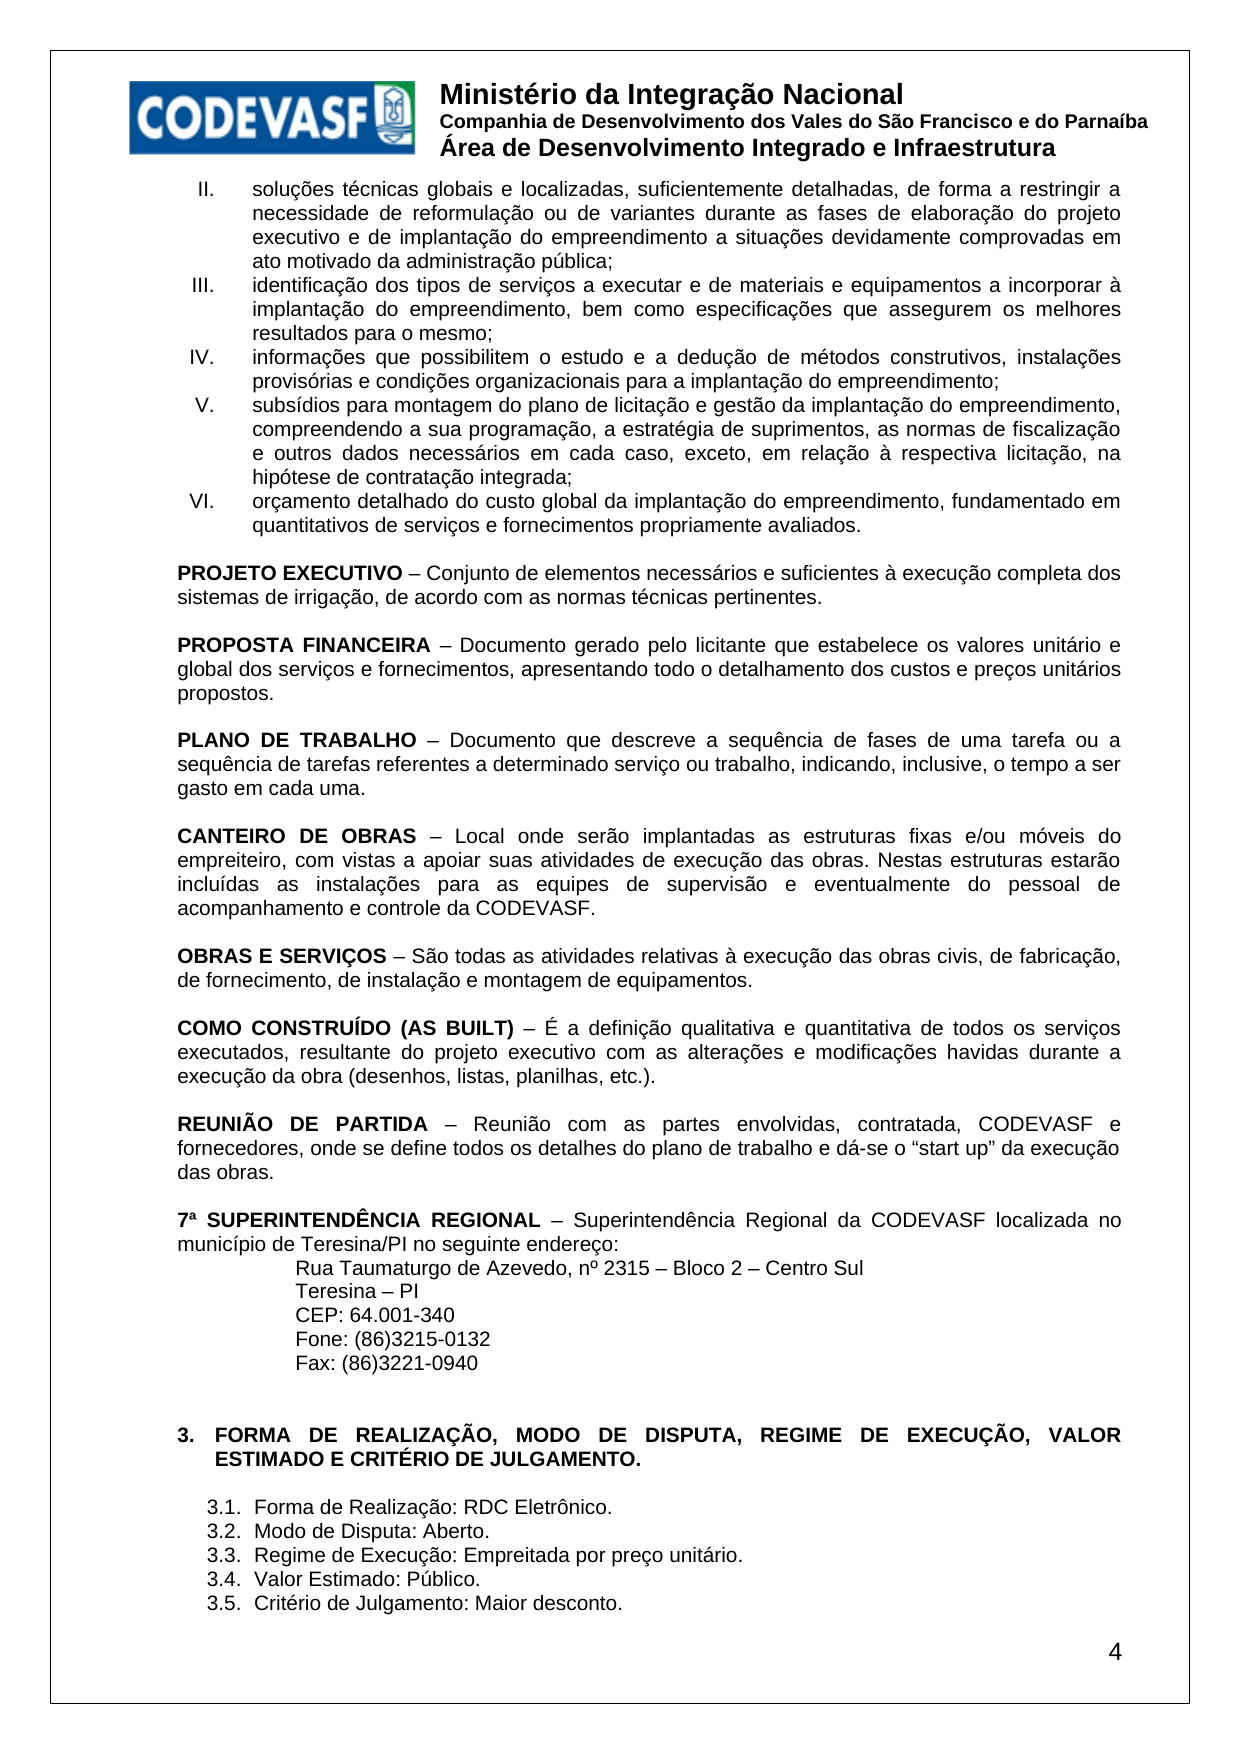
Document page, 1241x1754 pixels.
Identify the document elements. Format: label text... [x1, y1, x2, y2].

text CANTEIRO DE OBRAS – Local onde serão implantadas as estruturas fixas e/ou móveis do empreiteiro, com vistas a apoiar suas atividades de execução das obras. Nestas estruturas estarão incluídas as instalações para as equipes de supervisão e eventualmente do pessoal de acompanhamento e controle da CODEVASF. [177, 824, 1122, 920]
text Teresina – PI [295, 1279, 1122, 1303]
text OBRAS E SERVIÇOS – São todas as atividades relativas à execução das obras civis, de fabricação, de fornecimento, de instalação e montagem de equipamentos. [177, 944, 1122, 992]
text Fax: (86)3221-0940 [295, 1351, 1122, 1375]
picture [129, 81, 417, 157]
text Rua Taumaturgo de Azevedo, nº 2315 – Bloco 2 – Centro Sul [295, 1255, 1122, 1279]
list orçamento detalhado do custo global da implantação do empreendimento, fundamentado em quantitativos de serviços e fornecimentos propriamente avaliados. [214, 489, 1122, 537]
text PROPOSTA FINANCEIRA – Documento gerado pelo licitante que estabelece os valores unitário e global dos serviços e fornecimentos, apresentando todo o detalhamento dos custos e preços unitários propostos. [177, 632, 1122, 704]
subtitle Modo de Disputa: Aberto. [207, 1519, 1122, 1543]
text PLANO DE TRABALHO – Documento que descreve a sequência de fases de uma tarefa ou a sequência de tarefas referentes a determinado serviço ou trabalho, indicando, inclusive, o tempo a ser gasto em cada uma. [177, 728, 1122, 800]
subtitle Forma de Realização: RDC Eletrônico. [207, 1495, 1122, 1519]
subtitle Critério de Julgamento: Maior desconto. [207, 1591, 1122, 1615]
text 7ª SUPERINTENDÊNCIA REGIONAL – Superintendência Regional da CODEVASF localizada no município de Teresina/PI no seguinte endereço: [177, 1207, 1122, 1255]
text PROJETO EXECUTIVO – Conjunto de elementos necessários e suficientes à execução completa dos sistemas de irrigação, de acordo com as normas técnicas pertinentes. [177, 561, 1122, 608]
list subsídios para montagem do plano de licitação e gestão da implantação do empreendimento, compreendendo a sua programação, a estratégia de suprimentos, as normas de fiscalização e outros dados necessários em cada caso, exceto, em relação à respectiva licitação, na hipótese de contratação integrada; [214, 393, 1122, 489]
subtitle Valor Estimado: Público. [207, 1567, 1122, 1591]
subtitle Regime de Execução: Empreitada por preço unitário. [207, 1543, 1122, 1567]
subtitle FORMA DE REALIZAÇÃO, MODO DE DISPUTA, REGIME DE EXECUÇÃO, VALOR ESTIMADO E CRITÉRIO DE JULGAMENTO. [177, 1423, 1122, 1471]
list informações que possibilitem o estudo e a dedução de métodos construtivos, instalações provisórias e condições organizacionais para a implantação do empreendimento; [214, 345, 1122, 393]
text REUNIÃO DE PARTIDA – Reunião com as partes envolvidas, contratada, CODEVASF e fornecedores, onde se define todos os detalhes do plano de trabalho e dá-se o “start up” da execução das obras. [177, 1112, 1122, 1183]
text Fone: (86)3215-0132 [295, 1327, 1122, 1351]
text CEP: 64.001-340 [295, 1303, 1122, 1327]
list soluções técnicas globais e localizadas, suficientemente detalhadas, de forma a restringir a necessidade de reformulação ou de variantes durante as fases de elaboração do projeto executivo e de implantação do empreendimento a situações devidamente comprovadas em ato motivado da administração pública; [214, 177, 1122, 273]
list identificação dos tipos de serviços a executar e de materiais e equipamentos a incorporar à implantação do empreendimento, bem como especificações que assegurem os melhores resultados para o mesmo; [214, 273, 1122, 345]
text COMO CONSTRUÍDO (AS BUILT) – É a definição qualitativa e quantitativa de todos os serviços executados, resultante do projeto executivo com as alterações e modificações havidas durante a execução da obra (desenhos, listas, planilhas, etc.). [177, 1016, 1122, 1088]
